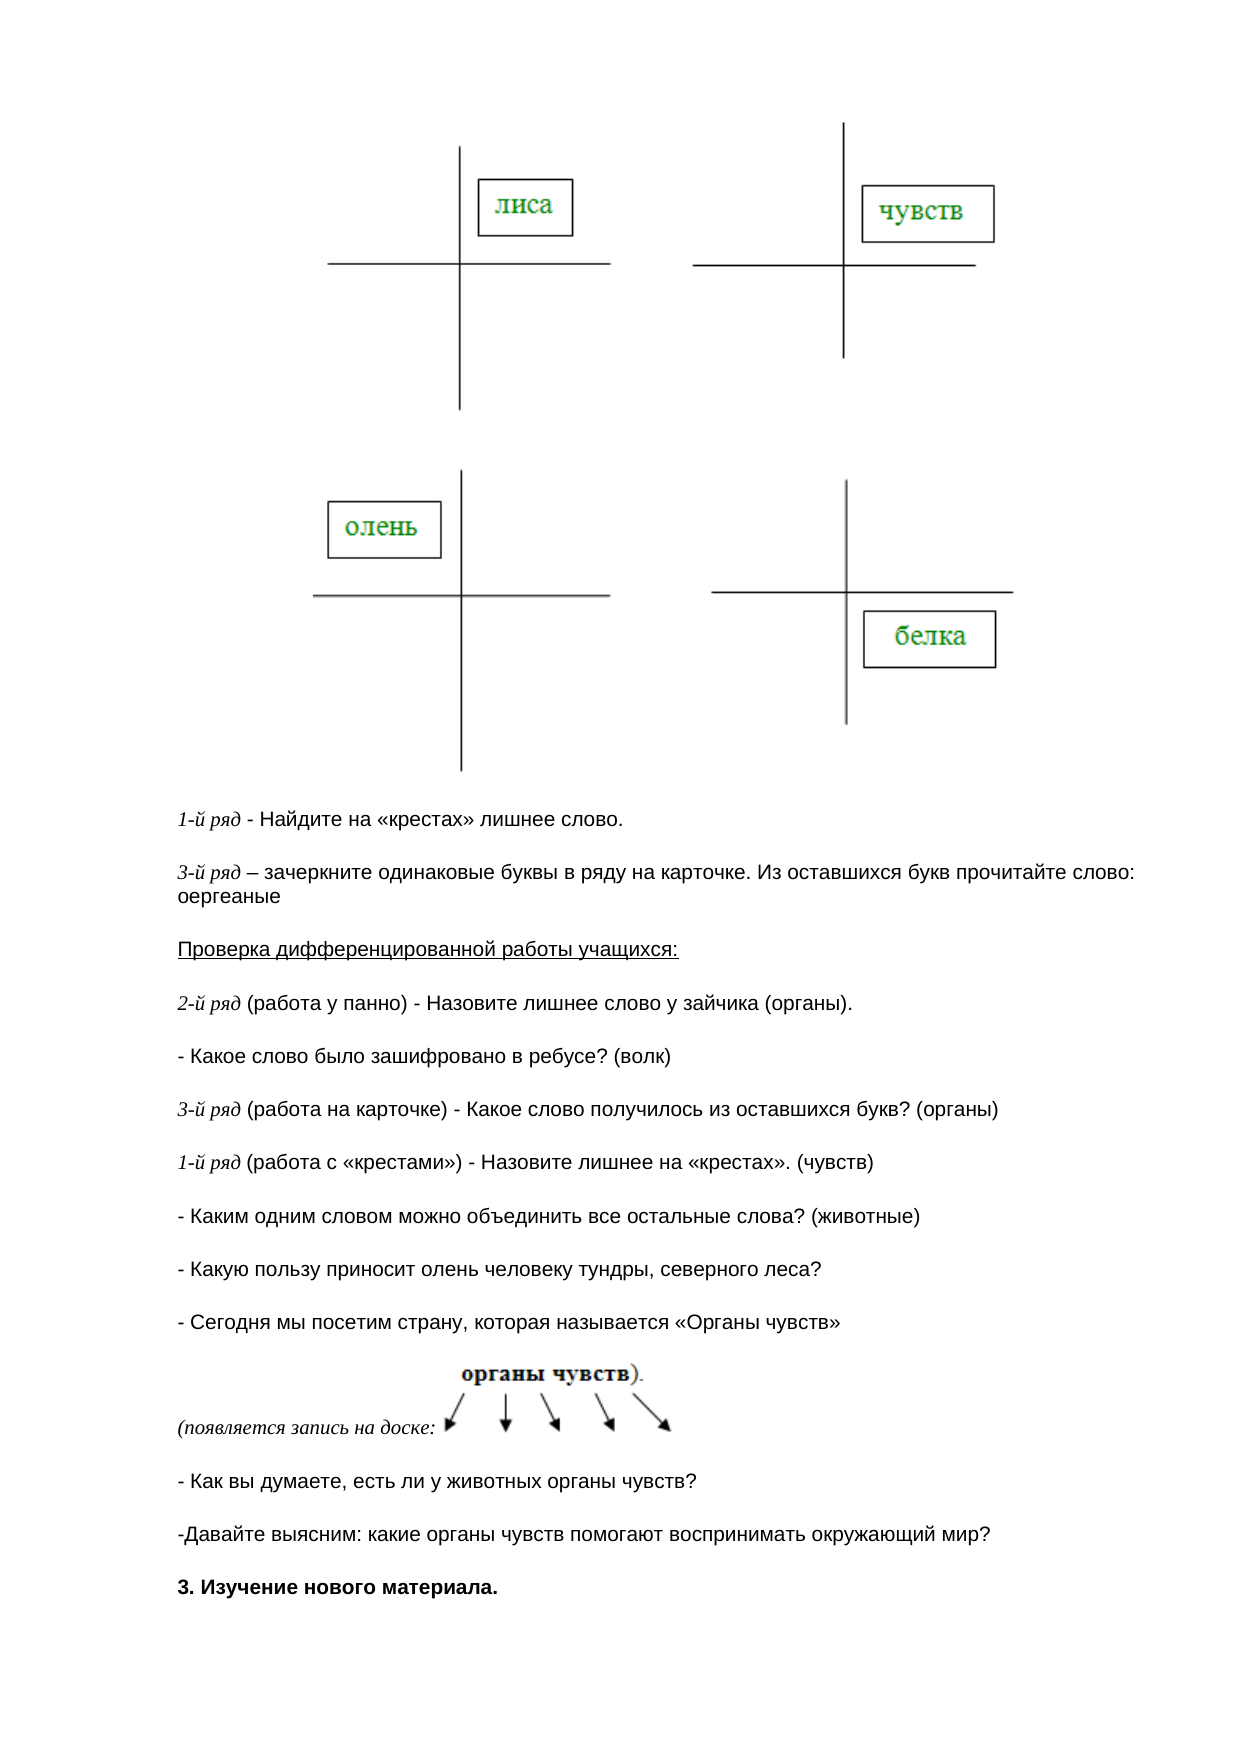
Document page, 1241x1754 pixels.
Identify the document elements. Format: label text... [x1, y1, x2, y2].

text - Какое слово было зашифровано в ребусе? (волк) [177, 1044, 1152, 1068]
text 1-й ряд (работа с «крестами») - Назовите лишнее на «крестах». (чувств) [177, 1150, 1152, 1174]
picture [312, 118, 1017, 778]
text -Давайте выясним: какие органы чувств помогают воспринимать окружающий мир? [177, 1522, 1152, 1546]
picture [441, 1362, 673, 1435]
text 2-й ряд (работа у панно) - Назовите лишнее слово у зайчика (органы). [177, 990, 1152, 1014]
text - Каким одним словом можно объединить все остальные слова? (животные) [177, 1203, 1152, 1227]
text 3-й ряд (работа на карточке) - Какое слово получилось из оставшихся букв? (органы) [177, 1097, 1152, 1121]
text - Какую пользу приносит олень человеку тундры, северного леса? [177, 1257, 1152, 1281]
text - Как вы думаете, есть ли у животных органы чувств? [177, 1468, 1152, 1492]
text Проверка дифференцированной работы учащихся: [177, 937, 1152, 961]
text 3-й ряд – зачеркните одинаковые буквы в ряду на карточке. Из оставшихся букв прочитайте слово: оергеаные [177, 860, 1152, 908]
text 1-й ряд - Найдите на «крестах» лишнее слово. [177, 807, 1152, 831]
text (появляется запись на доске: [177, 1363, 1152, 1439]
text 3. Изучение нового материала. [177, 1575, 1152, 1599]
text - Сегодня мы посетим страну, которая называется «Органы чувств» [177, 1310, 1152, 1334]
